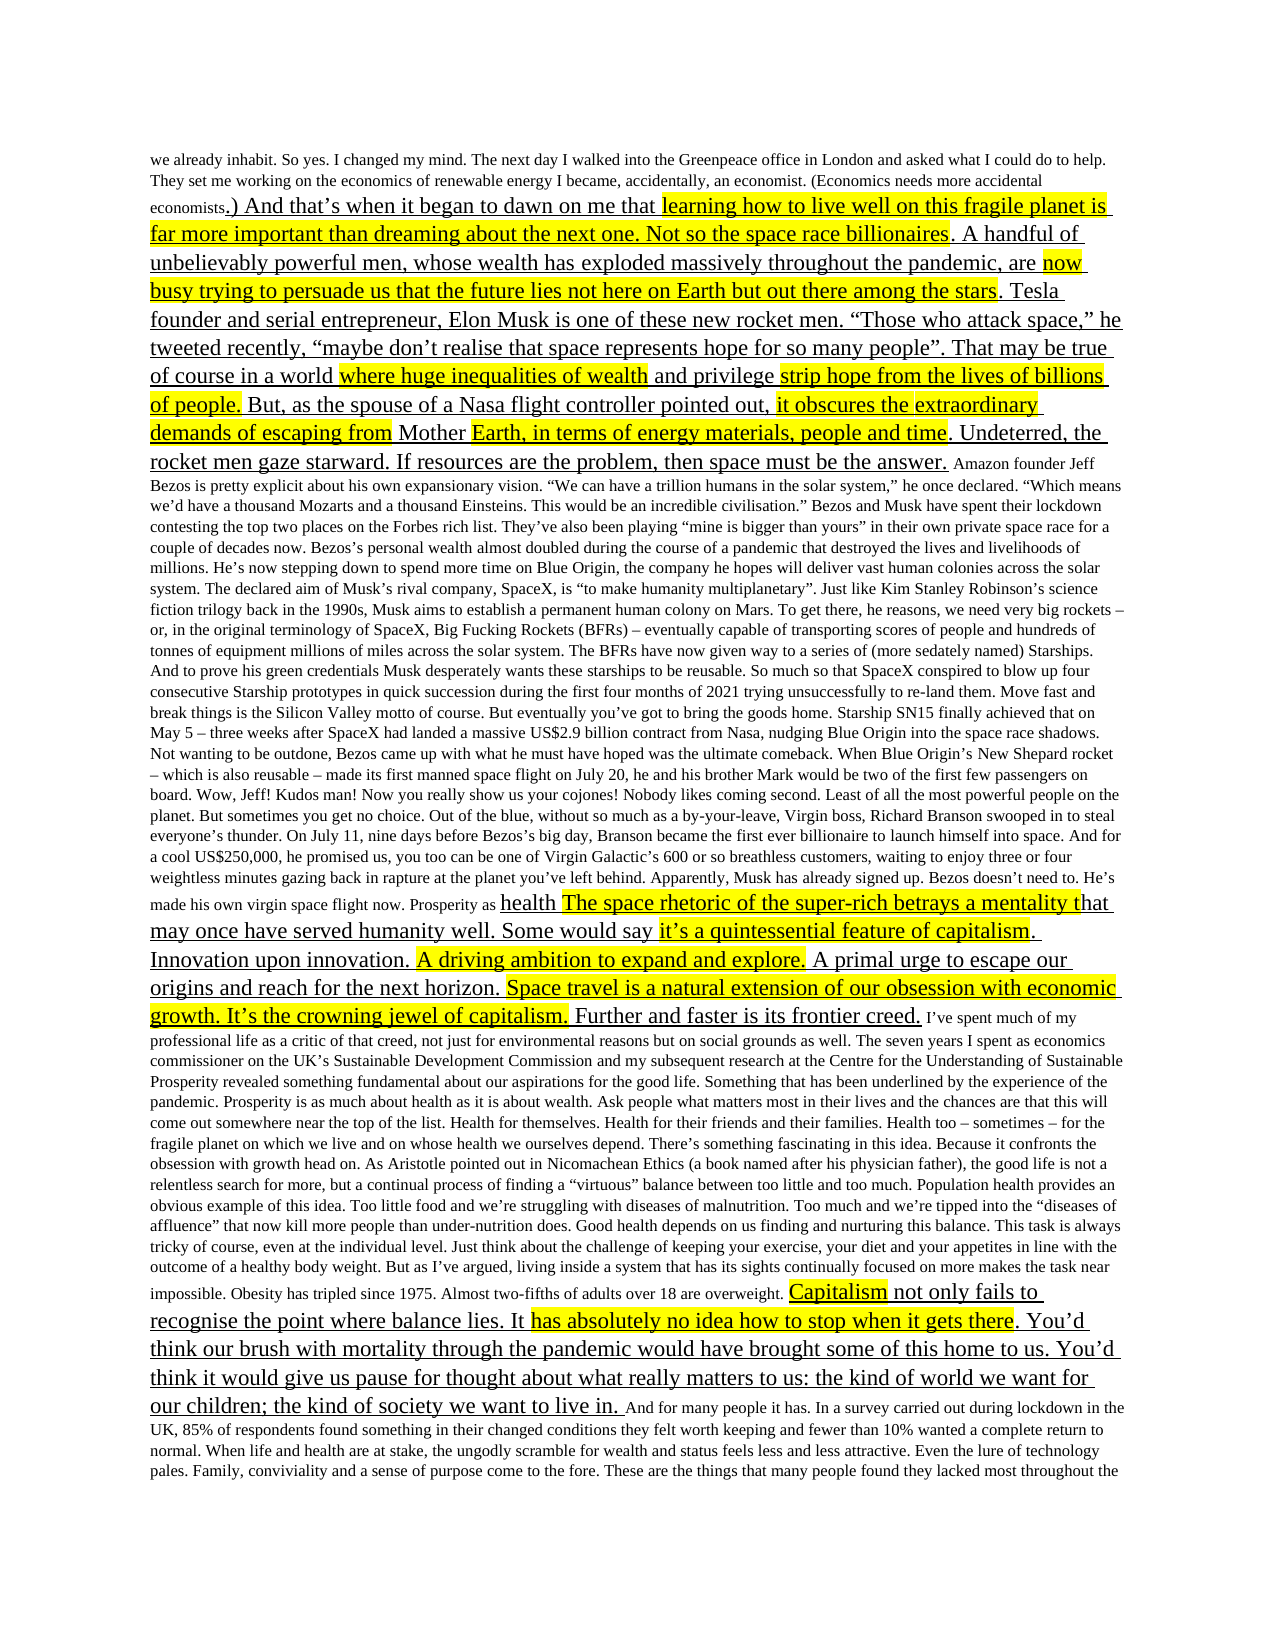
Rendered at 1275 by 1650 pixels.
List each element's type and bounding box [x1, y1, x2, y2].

text [150, 150, 1125, 1480]
